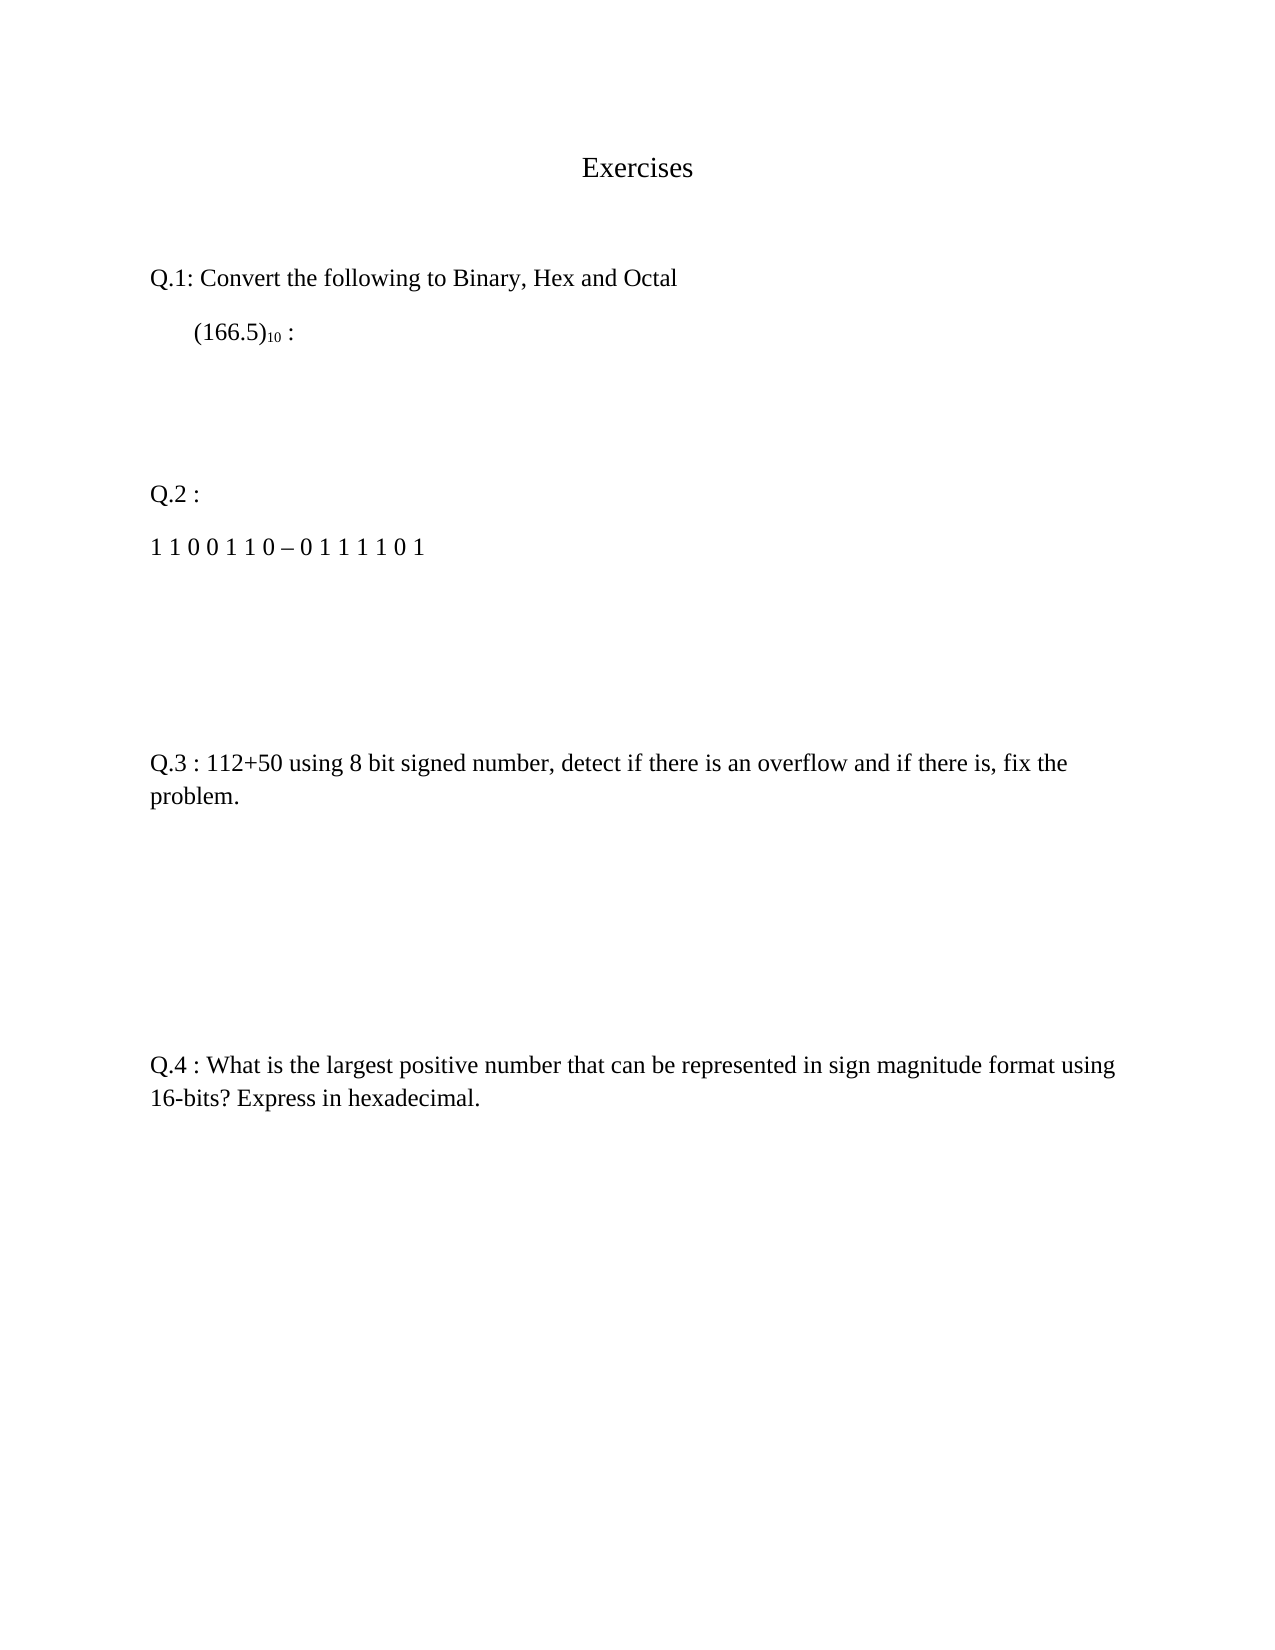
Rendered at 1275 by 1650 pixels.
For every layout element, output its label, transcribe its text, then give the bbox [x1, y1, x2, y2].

text Q.4 : What is the largest positive number that can be represented in sign magnitude format using 16-bits? Express in hexadecimal. [150, 1050, 1125, 1112]
text Q.2 : [150, 479, 1125, 507]
text Exercises [150, 150, 1125, 183]
text 1 1 0 0 1 1 0 – 0 1 1 1 1 0 1 [150, 532, 1125, 561]
text Q.1: Convert the following to Binary, Hex and Octal [150, 263, 1125, 292]
text Q.3 : 112+50 using 8 bit signed number, detect if there is an overflow and if there is, fix the problem. [150, 748, 1125, 810]
text (166.5)10 : [187, 317, 1125, 346]
